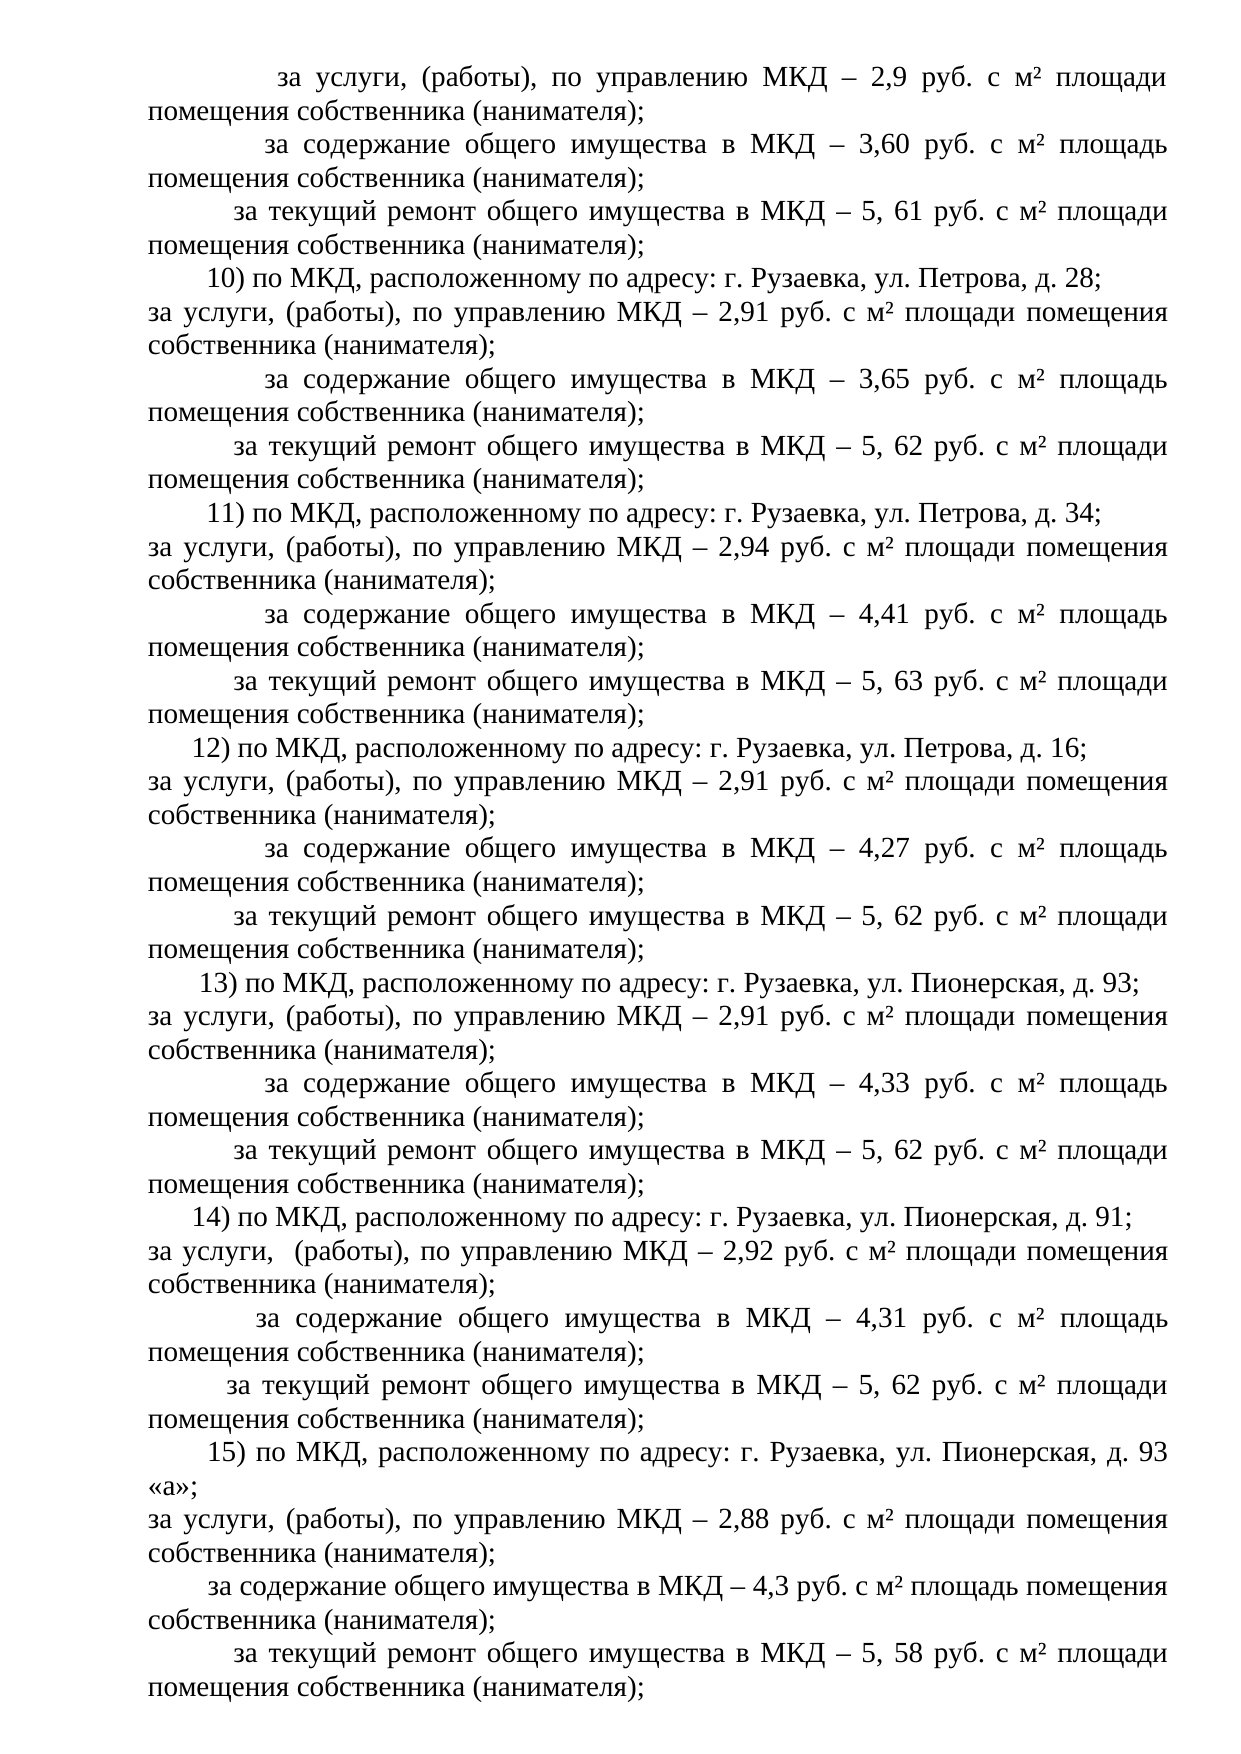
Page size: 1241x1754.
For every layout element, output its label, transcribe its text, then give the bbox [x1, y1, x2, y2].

list 12) по МКД, расположенному по адресу: г. Рузаевка, ул. Петрова, д. 16; [148, 730, 1169, 763]
list за услуги, (работы), по управлению МКД – 2,92 руб. с м² площади помещения собственника (нанимателя); [148, 1233, 1169, 1300]
list за содержание общего имущества в МКД – 3,65 руб. с м² площадь помещения собственника (нанимателя); [148, 361, 1169, 428]
list за услуги, (работы), по управлению МКД – 2,88 руб. с м² площади помещения собственника (нанимателя); [148, 1501, 1169, 1568]
list за услуги, (работы), по управлению МКД – 2,91 руб. с м² площади помещения собственника (нанимателя); [148, 763, 1169, 831]
list за текущий ремонт общего имущества в МКД – 5, 62 руб. с м² площади помещения собственника (нанимателя); [148, 1367, 1169, 1434]
list за услуги, (работы), по управлению МКД – 2,94 руб. с м² площади помещения собственника (нанимателя); [148, 529, 1169, 596]
list 15) по МКД, расположенному по адресу: г. Рузаевка, ул. Пионерская, д. 93 «a»; [148, 1434, 1169, 1501]
list за текущий ремонт общего имущества в МКД – 5, 62 руб. с м² площади помещения собственника (нанимателя); [148, 898, 1169, 965]
list за текущий ремонт общего имущества в МКД – 5, 61 руб. с м² площади помещения собственника (нанимателя); [148, 193, 1169, 260]
list 10) по МКД, расположенному по адресу: г. Рузаевка, ул. Петрова, д. 28; [148, 260, 1169, 294]
list за содержание общего имущества в МКД – 4,31 руб. с м² площадь помещения собственника (нанимателя); [148, 1300, 1169, 1367]
list 11) по МКД, расположенному по адресу: г. Рузаевка, ул. Петрова, д. 34; [148, 495, 1169, 529]
list за содержание общего имущества в МКД – 4,33 руб. с м² площадь помещения собственника (нанимателя); [148, 1065, 1169, 1132]
list за содержание общего имущества в МКД – 3,60 руб. с м² площадь помещения собственника (нанимателя); [148, 126, 1169, 193]
list 14) по МКД, расположенному по адресу: г. Рузаевка, ул. Пионерская, д. 91; [148, 1199, 1169, 1233]
list за содержание общего имущества в МКД – 4,3 руб. с м² площадь помещения собственника (нанимателя); [148, 1568, 1169, 1636]
list за текущий ремонт общего имущества в МКД – 5, 63 руб. с м² площади помещения собственника (нанимателя); [148, 663, 1169, 730]
list за услуги, (работы), по управлению МКД – 2,91 руб. с м² площади помещения собственника (нанимателя); [148, 998, 1169, 1065]
list за текущий ремонт общего имущества в МКД – 5, 58 руб. с м² площади помещения собственника (нанимателя); [148, 1636, 1169, 1703]
list за содержание общего имущества в МКД – 4,41 руб. с м² площадь помещения собственника (нанимателя); [148, 596, 1169, 663]
list 13) по МКД, расположенному по адресу: г. Рузаевка, ул. Пионерская, д. 93; [148, 965, 1169, 998]
list за текущий ремонт общего имущества в МКД – 5, 62 руб. с м² площади помещения собственника (нанимателя); [148, 428, 1169, 495]
list за услуги, (работы), по управлению МКД – 2,9 руб. с м² площади помещения собственника (нанимателя); [148, 59, 1169, 126]
list за содержание общего имущества в МКД – 4,27 руб. с м² площадь помещения собственника (нанимателя); [148, 831, 1169, 898]
list за услуги, (работы), по управлению МКД – 2,91 руб. с м² площади помещения собственника (нанимателя); [148, 294, 1169, 361]
list за текущий ремонт общего имущества в МКД – 5, 62 руб. с м² площади помещения собственника (нанимателя); [148, 1132, 1169, 1199]
